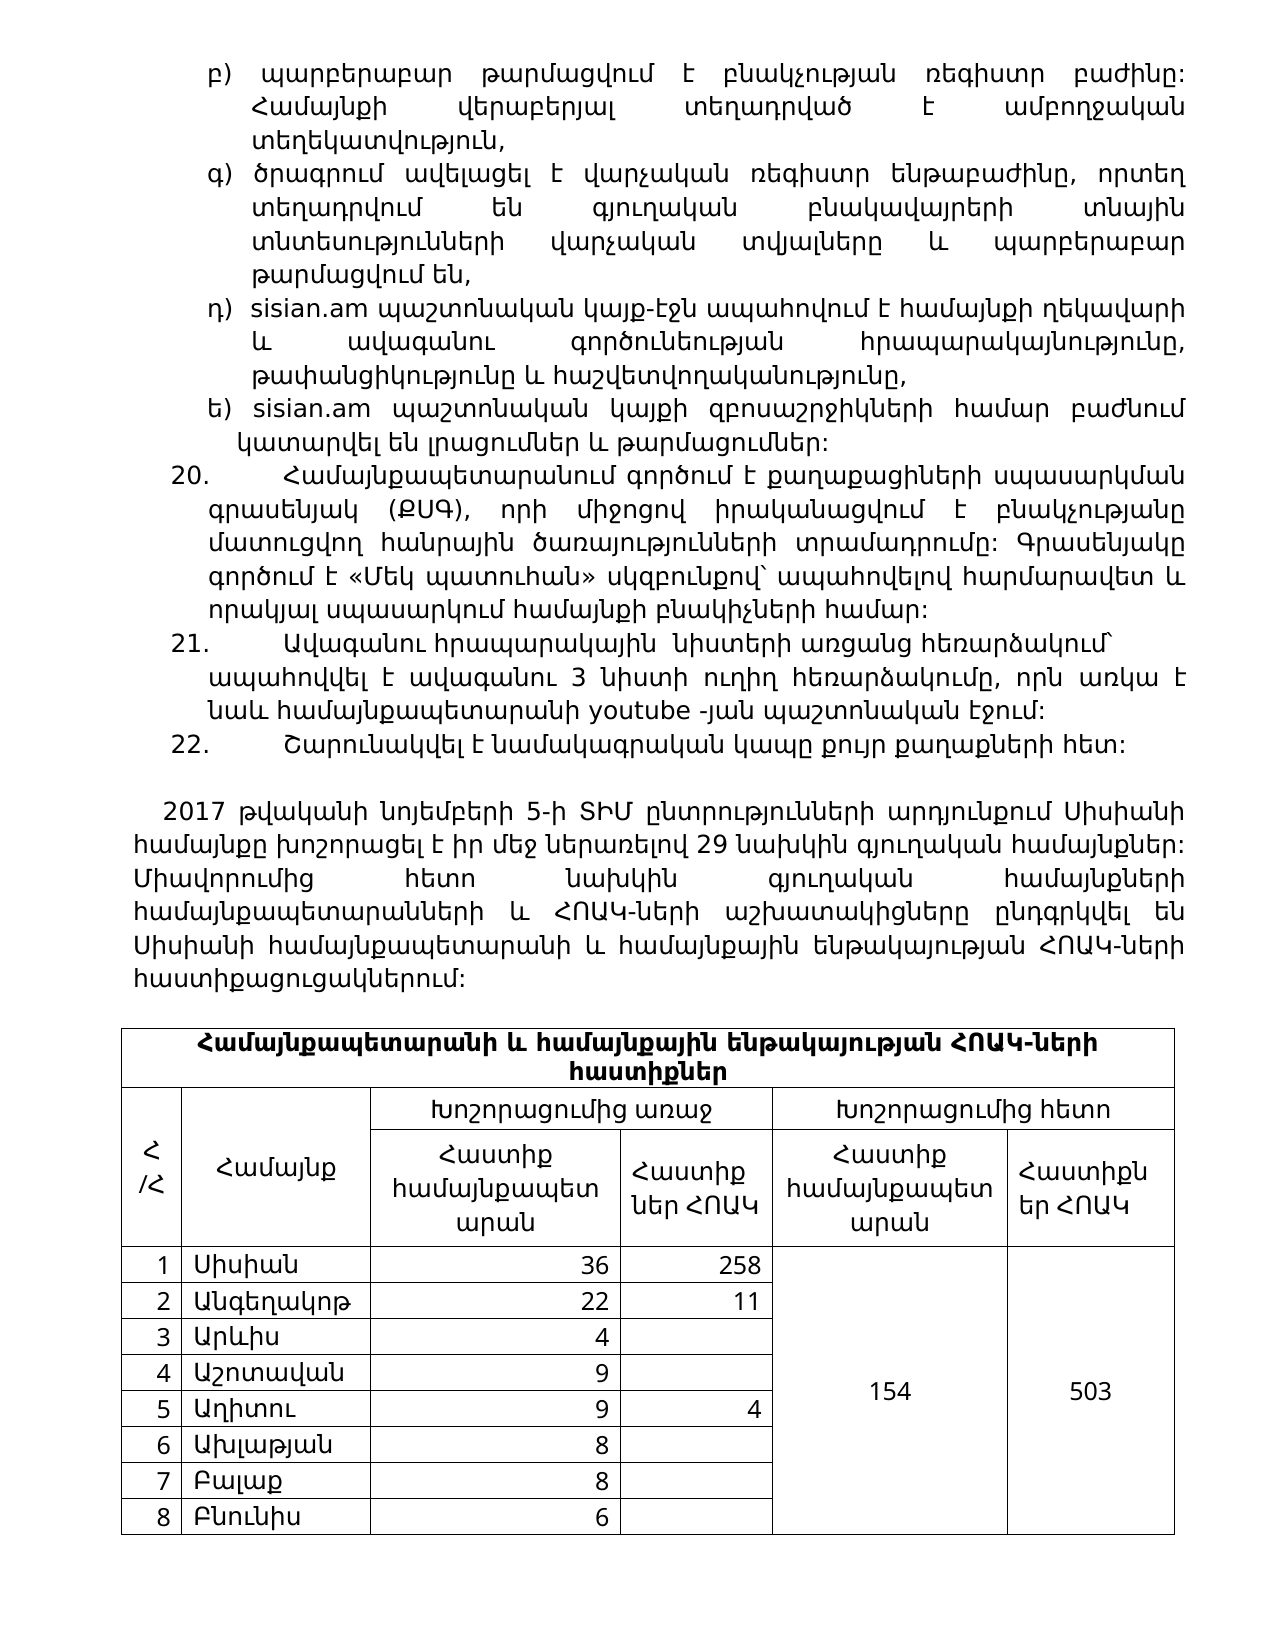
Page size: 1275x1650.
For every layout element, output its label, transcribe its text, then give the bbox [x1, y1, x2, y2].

table_cell [621, 1499, 772, 1534]
table_cell Սիսիան [182, 1247, 370, 1282]
table_cell 4 [371, 1319, 620, 1354]
table_cell Հաստիք համայնքապետարան [371, 1130, 620, 1246]
table_cell Համայնք [182, 1088, 370, 1246]
table_cell [621, 1355, 772, 1390]
table_cell Հաստիքներ ՀՈԱԿ [1008, 1130, 1174, 1246]
list Ավագանու հրապարակային նիստերի առցանց հեռարձակում՝ [170, 629, 1186, 658]
text գ) ծրագրում ավելացել է վարչական ռեգիստր ենթաբաժինը, որտեղ տեղադրվում են գյուղական բնակավայրերի տնային տնտեսությունների վարչական տվյալները և պարբերաբար թարմացվում են, [207, 160, 1186, 289]
table_cell 4 [621, 1391, 772, 1426]
table_cell 258 [621, 1247, 772, 1282]
table_cell 6 [122, 1427, 181, 1462]
table_cell Հ/Հ [122, 1088, 181, 1246]
table_cell [621, 1463, 772, 1498]
table_cell Բալաք [182, 1463, 370, 1498]
table_cell Արևիս [182, 1319, 370, 1354]
table_cell 4 [122, 1355, 181, 1390]
table_cell Աշոտավան [182, 1355, 370, 1390]
table_cell 2 [122, 1283, 181, 1318]
text ե) sisian.am պաշտոնական կայքի զբոսաշրջիկների համար բաժնում կատարվել են լրացումներ և թարմացումներ: [207, 394, 1186, 457]
table_cell 36 [371, 1247, 620, 1282]
list ապահովվել է ավագանու 3 նիստի ուղիղ հեռարձակումը, որն առկա է նաև համայնքապետարանի youtube -յան պաշտոնական էջում: [208, 663, 1186, 726]
table_cell 11 [621, 1283, 772, 1318]
table_cell Խոշորացումից առաջ [371, 1088, 772, 1129]
table_cell 9 [371, 1391, 620, 1426]
table_cell Ախլաթյան [182, 1427, 370, 1462]
table_cell 154 [773, 1247, 1007, 1534]
list Համայնքապետարանում գործում է քաղաքացիների սպասարկման գրասենյակ (ՔՍԳ), որի միջոցով իրականացվում է բնակչությանը մատուցվող հանրային ծառայությունների տրամադրումը: Գրասենյակը գործում է «Մեկ պատուհան» սկզբունքով՝ ապահովելով հարմարավետ և որակյալ սպասարկում համայնքի բնակիչների համար: [170, 462, 1186, 625]
table_cell 8 [371, 1463, 620, 1498]
table_cell Հաստիքներ ՀՈԱԿ [621, 1130, 772, 1246]
table_cell 9 [371, 1355, 620, 1390]
table_cell Խոշորացումից հետո [773, 1088, 1174, 1129]
table_cell 6 [371, 1499, 620, 1534]
table_cell 3 [122, 1319, 181, 1354]
table_cell [621, 1319, 772, 1354]
table_cell 503 [1008, 1247, 1174, 1534]
table_cell 1 [122, 1247, 181, 1282]
table_cell 22 [371, 1283, 620, 1318]
table_cell 8 [122, 1499, 181, 1534]
table_cell Հաստիք համայնքապետարան [773, 1130, 1007, 1246]
table_cell Բնունիս [182, 1499, 370, 1534]
table_header Համայնքապետարանի և համայնքային ենթակայության ՀՈԱԿ-ների հաստիքներ [122, 1029, 1174, 1087]
table_cell Աղիտու [182, 1391, 370, 1426]
table_cell 5 [122, 1391, 181, 1426]
text բ) պարբերաբար թարմացվում է բնակչության ռեգիստր բաժինը: Համայնքի վերաբերյալ տեղադրված է ամբողջական տեղեկատվություն, [207, 59, 1186, 155]
table_cell 7 [122, 1463, 181, 1498]
list Շարունակվել է նամակագրական կապը քույր քաղաքների հետ: [170, 730, 1186, 759]
table_cell Անգեղակոթ [182, 1283, 370, 1318]
text դ) sisian.am պաշտոնական կայք-էջն ապահովում է համայնքի ղեկավարի և ավագանու գործունեության հրապարակայնությունը, թափանցիկությունը և հաշվետվողականությունը, [207, 294, 1186, 390]
table_cell [621, 1427, 772, 1462]
table_cell 8 [371, 1427, 620, 1462]
text 2017 թվականի նոյեմբերի 5-ի ՏԻՄ ընտրությունների արդյունքում Սիսիանի համայնքը խոշորացել է իր մեջ ներառելով 29 նախկին գյուղական համայնքներ: Միավորումից հետո նախկին գյուղական համայնքների համայնքապետարանների և ՀՈԱԿ-ների աշխատակիցները ընդգրկվել են Սիսիանի համայնքապետարանի և համայնքային ենթակայության ՀՈԱԿ-ների հաստիքացուցակներում: [133, 797, 1186, 994]
